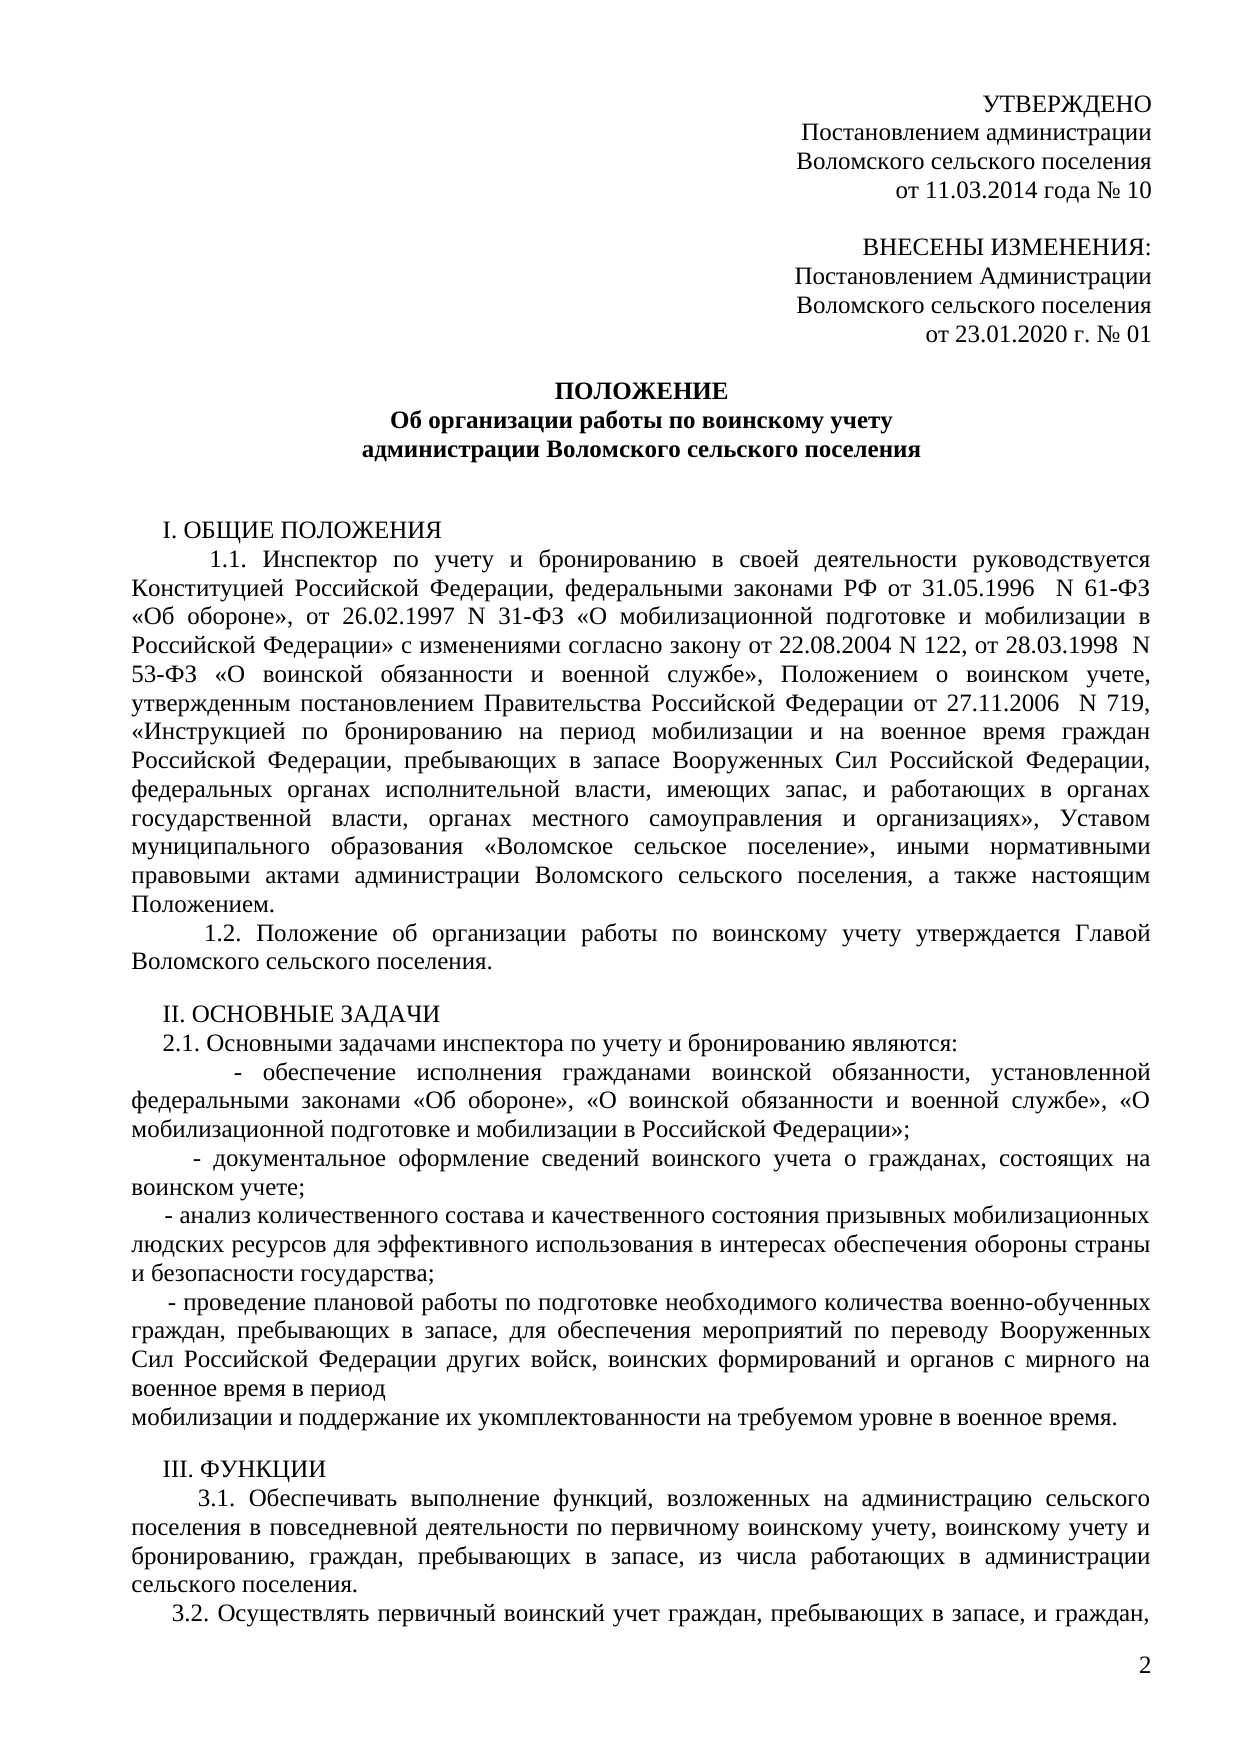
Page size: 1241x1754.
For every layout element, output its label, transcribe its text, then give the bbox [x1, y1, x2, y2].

text от 23.01.2020 г. № 01 [131, 319, 1152, 347]
text мобилизации и поддержание их укомплектованности на требуемом уровне в военное время. [131, 1402, 1152, 1431]
text - проведение плановой работы по подготовке необходимого количества военно-обученных граждан, пребывающих в запасе, для обеспечения мероприятий по переводу Вооруженных Сил Российской Федерации других войск, воинских формирований и органов с мирного на военное время в период [131, 1287, 1152, 1402]
text администрации Воломского сельского поселения [131, 434, 1152, 462]
text 1.2. Положение об организации работы по воинскому учету утверждается Главой Воломского сельского поселения. [131, 918, 1152, 975]
text от 11.03.2014 года № 10 [131, 175, 1152, 204]
text II. ОСНОВНЫЕ ЗАДАЧИ [131, 999, 1152, 1028]
text - обеспечение исполнения гражданами воинской обязанности, установленной федеральными законами «Об обороне», «О воинской обязанности и военной службе», «О мобилизационной подготовке и мобилизации в Российской Федерации»; [131, 1057, 1152, 1143]
text Воломского сельского поселения [131, 290, 1152, 319]
text ПОЛОЖЕНИЕ [131, 376, 1152, 405]
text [131, 1598, 1152, 1627]
text Постановлением Администрации [131, 261, 1152, 290]
text I. ОБЩИЕ ПОЛОЖЕНИЯ [131, 515, 1152, 544]
text 1.1. Инспектор по учету и бронированию в своей деятельности руководствуется Конституцией Российской Федерации, федеральными законами РФ от 31.05.1996 N 61-ФЗ «Об обороне», от 26.02.1997 N 31-ФЗ «О мобилизационной подготовке и мобилизации в Российской Федерации» с изменениями согласно закону от 22.08.2004 N 122, от 28.03.1998 N 53-ФЗ «О воинской обязанности и военной службе», Положением о воинском учете, утвержденным постановлением Правительства Российской Федерации от 27.11.2006 N 719, «Инструкцией по бронированию на период мобилизации и на военное время граждан Российской Федерации, пребывающих в запасе Вооруженных Сил Российской Федерации, федеральных органах исполнительной власти, имеющих запас, и работающих в органах государственной власти, органах местного самоуправления и организациях», Уставом муниципального образования «Воломское сельское поселение», иными нормативными правовыми актами администрации Воломского сельского поселения, а также настоящим Положением. [131, 544, 1152, 918]
text 3.1. Обеспечивать выполнение функций, возложенных на администрацию сельского поселения в повседневной деятельности по первичному воинскому учету, воинскому учету и бронированию, граждан, пребывающих в запасе, из числа работающих в администрации сельского поселения. [131, 1483, 1152, 1598]
text - документальное оформление сведений воинского учета о гражданах, состоящих на воинском учете; [131, 1143, 1152, 1201]
text ВНЕСЕНЫ ИЗМЕНЕНИЯ: [131, 232, 1152, 261]
text 2.1. Основными задачами инспектора по учету и бронированию являются: [131, 1028, 1152, 1057]
text УТВЕРЖДЕНО [131, 89, 1152, 117]
text - анализ количественного состава и качественного состояния призывных мобилизационных людских ресурсов для эффективного использования в интересах обеспечения обороны страны и безопасности государства; [131, 1201, 1152, 1287]
text Постановлением администрации [131, 117, 1152, 146]
text III. ФУНКЦИИ [131, 1454, 1152, 1483]
text Воломского сельского поселения [131, 146, 1152, 175]
text Об организации работы по воинскому учету [131, 405, 1152, 434]
